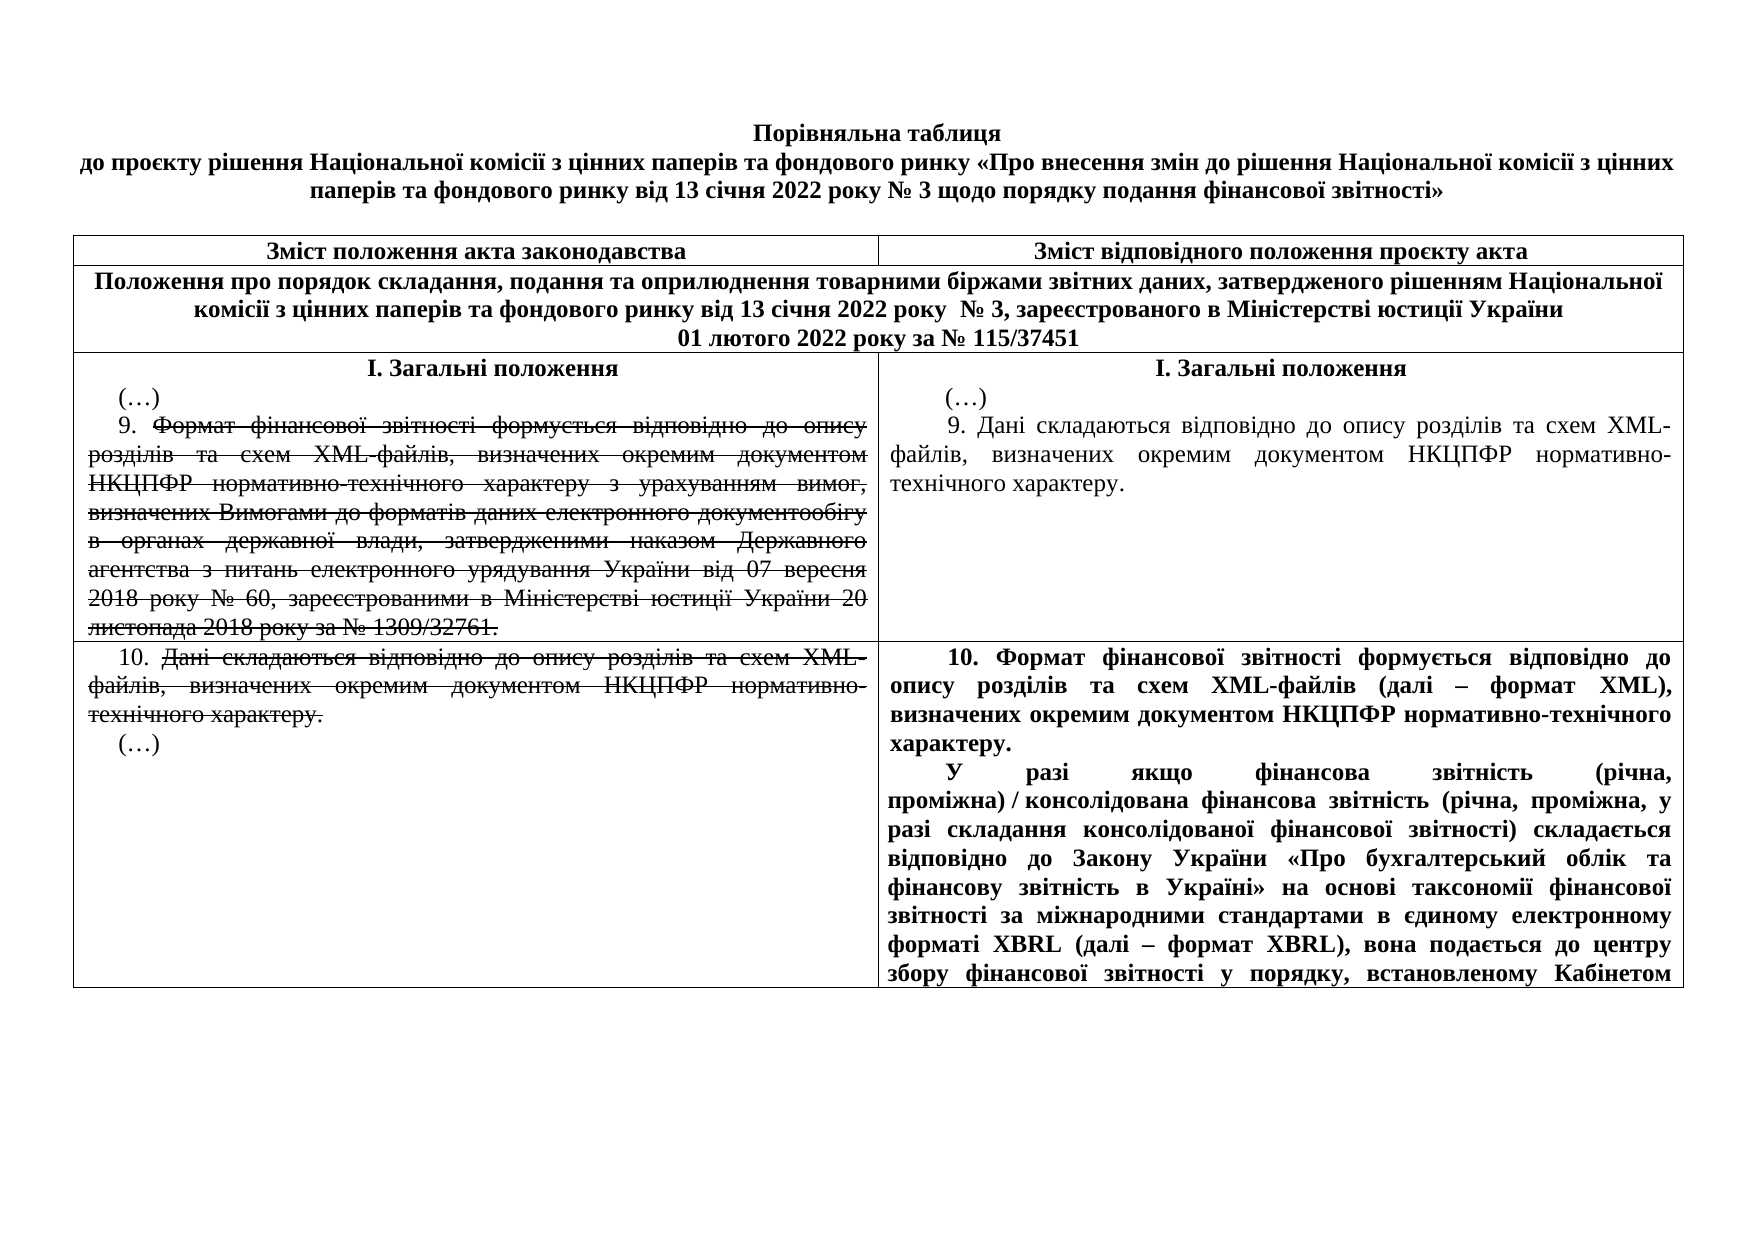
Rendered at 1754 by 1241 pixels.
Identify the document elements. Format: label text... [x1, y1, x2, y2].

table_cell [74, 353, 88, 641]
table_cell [74, 642, 878, 987]
table_cell Положення про порядок складання, подання та оприлюднення товарними біржами звітних даних, затвердженого рішенням Національної комісії з цінних паперів та фондового ринку від 13 січня 2022 року № 3, зареєстрованого в Міністерстві юстиції України 01 лютого 2022 року за № 115/37451 [74, 266, 1683, 352]
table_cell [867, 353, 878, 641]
table_cell I. Загальні положення (…) 9. Дані складаються відповідно до опису розділів та схем XML-файлів, визначених окремим документом НКЦПФР нормативно-технічного характеру. [879, 353, 1683, 641]
text до проєкту рішення Національної комісії з цінних паперів та фондового ринку «Про внесення змін до рішення Національної комісії з цінних паперів та фондового ринку від 13 січня 2022 року № 3 щодо порядку подання фінансової звітності» [59, 147, 1695, 204]
text Порівняльна таблиця [59, 118, 1695, 147]
table_header Зміст відповідного положення проєкту акта [879, 236, 1683, 265]
table_header Зміст положення акта законодавства [74, 236, 878, 265]
